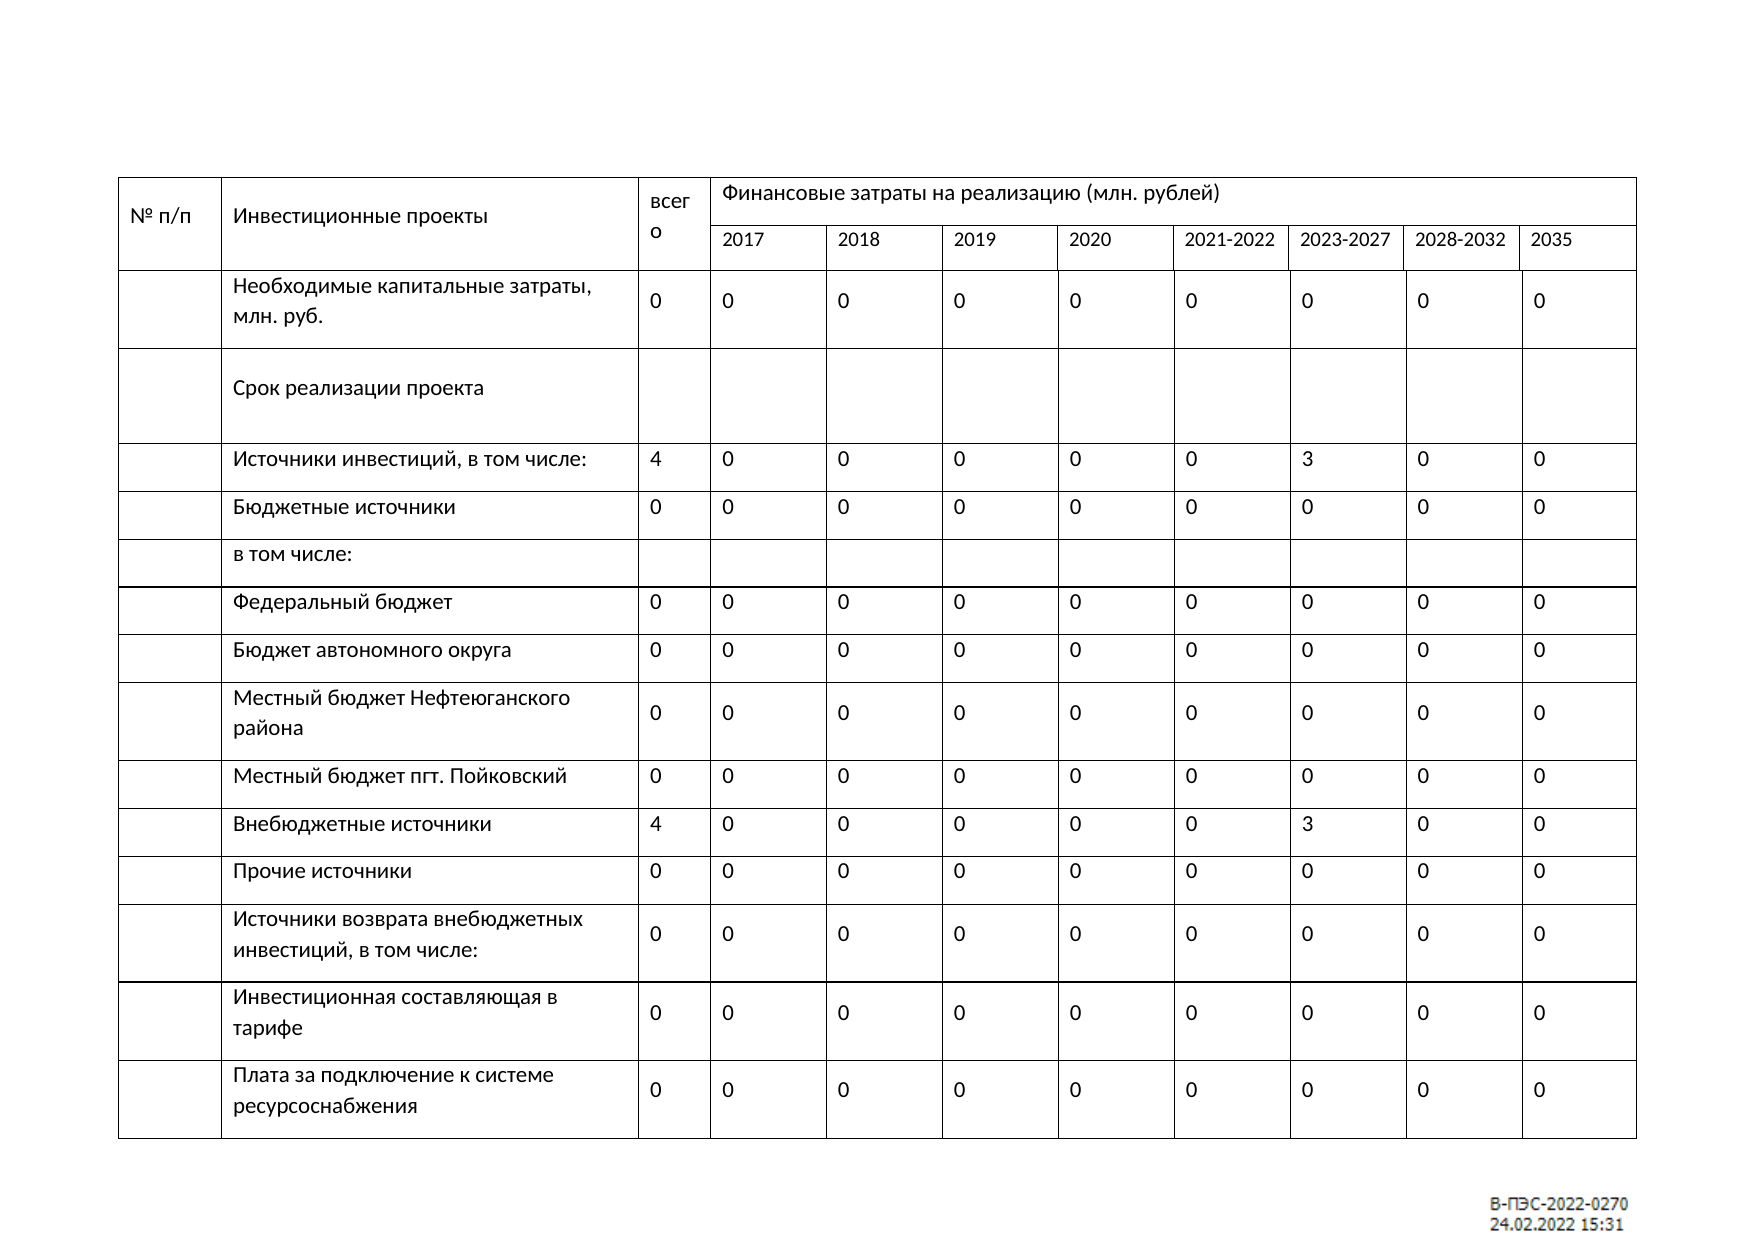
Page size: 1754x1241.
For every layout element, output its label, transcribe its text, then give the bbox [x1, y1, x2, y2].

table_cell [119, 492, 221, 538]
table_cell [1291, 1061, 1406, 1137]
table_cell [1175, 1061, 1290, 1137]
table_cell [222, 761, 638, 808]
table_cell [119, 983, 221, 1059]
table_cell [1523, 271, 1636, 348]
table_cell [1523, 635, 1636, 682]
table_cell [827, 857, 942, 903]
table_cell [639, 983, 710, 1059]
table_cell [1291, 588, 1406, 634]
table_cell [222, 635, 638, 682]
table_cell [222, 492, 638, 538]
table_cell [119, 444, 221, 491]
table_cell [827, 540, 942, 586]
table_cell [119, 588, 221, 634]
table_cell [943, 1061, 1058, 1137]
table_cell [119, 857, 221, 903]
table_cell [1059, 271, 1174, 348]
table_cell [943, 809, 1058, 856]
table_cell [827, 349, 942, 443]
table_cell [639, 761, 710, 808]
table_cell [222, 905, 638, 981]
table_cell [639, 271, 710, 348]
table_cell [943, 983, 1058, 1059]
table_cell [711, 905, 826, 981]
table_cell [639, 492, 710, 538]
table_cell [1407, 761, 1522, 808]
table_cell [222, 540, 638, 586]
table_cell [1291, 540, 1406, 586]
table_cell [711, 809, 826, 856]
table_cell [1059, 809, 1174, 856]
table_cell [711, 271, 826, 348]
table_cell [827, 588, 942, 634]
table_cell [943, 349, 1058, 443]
table_cell 2023-2027 [1289, 226, 1403, 270]
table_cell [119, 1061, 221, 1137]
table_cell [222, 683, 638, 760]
table_header Инвестиционные проекты [222, 178, 638, 270]
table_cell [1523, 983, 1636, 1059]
picture [1488, 1193, 1636, 1234]
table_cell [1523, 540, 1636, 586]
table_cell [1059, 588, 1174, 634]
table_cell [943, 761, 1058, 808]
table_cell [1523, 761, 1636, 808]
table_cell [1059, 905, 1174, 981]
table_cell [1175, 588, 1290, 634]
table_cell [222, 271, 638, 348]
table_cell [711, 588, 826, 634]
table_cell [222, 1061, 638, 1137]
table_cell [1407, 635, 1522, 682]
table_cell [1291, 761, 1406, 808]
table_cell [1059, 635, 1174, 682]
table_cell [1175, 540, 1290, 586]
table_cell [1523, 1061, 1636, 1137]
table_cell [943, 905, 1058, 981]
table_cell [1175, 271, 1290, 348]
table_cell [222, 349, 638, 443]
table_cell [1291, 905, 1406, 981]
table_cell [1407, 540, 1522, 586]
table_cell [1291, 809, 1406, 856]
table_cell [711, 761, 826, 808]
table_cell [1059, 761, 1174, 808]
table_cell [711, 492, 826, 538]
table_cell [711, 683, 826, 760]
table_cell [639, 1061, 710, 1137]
table_cell 2035 [1520, 226, 1636, 270]
table_header № п/п [119, 178, 221, 270]
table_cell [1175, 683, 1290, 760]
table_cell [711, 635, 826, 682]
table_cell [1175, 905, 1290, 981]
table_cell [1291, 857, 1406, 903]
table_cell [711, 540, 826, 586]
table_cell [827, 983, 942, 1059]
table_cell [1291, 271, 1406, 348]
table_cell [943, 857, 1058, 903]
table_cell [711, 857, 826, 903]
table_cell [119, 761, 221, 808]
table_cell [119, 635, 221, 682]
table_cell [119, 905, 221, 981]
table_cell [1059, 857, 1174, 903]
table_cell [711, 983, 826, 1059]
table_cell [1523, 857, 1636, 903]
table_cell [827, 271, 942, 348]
table_cell 2028-2032 [1404, 226, 1519, 270]
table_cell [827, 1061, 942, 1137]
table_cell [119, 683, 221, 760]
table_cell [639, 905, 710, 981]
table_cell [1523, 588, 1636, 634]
table_cell 2018 [827, 226, 942, 270]
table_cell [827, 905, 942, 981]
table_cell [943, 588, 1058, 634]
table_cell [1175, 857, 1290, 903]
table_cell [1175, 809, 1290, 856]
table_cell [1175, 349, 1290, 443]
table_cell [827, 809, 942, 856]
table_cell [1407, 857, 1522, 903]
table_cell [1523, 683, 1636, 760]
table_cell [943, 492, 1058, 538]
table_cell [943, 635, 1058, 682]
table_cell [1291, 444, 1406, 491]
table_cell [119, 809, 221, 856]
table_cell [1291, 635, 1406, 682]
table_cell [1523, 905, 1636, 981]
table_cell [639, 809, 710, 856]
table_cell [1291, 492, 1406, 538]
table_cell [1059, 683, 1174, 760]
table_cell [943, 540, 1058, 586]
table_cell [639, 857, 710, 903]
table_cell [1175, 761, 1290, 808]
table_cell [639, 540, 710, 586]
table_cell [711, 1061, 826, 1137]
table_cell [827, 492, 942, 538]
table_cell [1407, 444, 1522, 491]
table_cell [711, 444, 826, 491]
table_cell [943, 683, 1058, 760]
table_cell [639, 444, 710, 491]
table_cell 2021-2022 [1174, 226, 1288, 270]
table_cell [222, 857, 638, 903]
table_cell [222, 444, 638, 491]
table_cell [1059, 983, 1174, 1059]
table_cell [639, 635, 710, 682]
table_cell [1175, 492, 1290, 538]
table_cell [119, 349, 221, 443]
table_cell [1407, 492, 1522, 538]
table_cell 2017 [711, 226, 826, 270]
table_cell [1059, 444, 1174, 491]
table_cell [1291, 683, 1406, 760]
table_cell 2019 [943, 226, 1057, 270]
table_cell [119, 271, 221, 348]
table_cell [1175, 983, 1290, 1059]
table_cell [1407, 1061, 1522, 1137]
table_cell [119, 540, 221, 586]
table_cell 2020 [1058, 226, 1173, 270]
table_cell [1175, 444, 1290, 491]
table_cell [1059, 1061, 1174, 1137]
table_header Финансовые затраты на реализацию (млн. рублей) [711, 178, 1636, 225]
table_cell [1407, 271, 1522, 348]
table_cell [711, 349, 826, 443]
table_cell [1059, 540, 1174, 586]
table_header всего [639, 178, 710, 270]
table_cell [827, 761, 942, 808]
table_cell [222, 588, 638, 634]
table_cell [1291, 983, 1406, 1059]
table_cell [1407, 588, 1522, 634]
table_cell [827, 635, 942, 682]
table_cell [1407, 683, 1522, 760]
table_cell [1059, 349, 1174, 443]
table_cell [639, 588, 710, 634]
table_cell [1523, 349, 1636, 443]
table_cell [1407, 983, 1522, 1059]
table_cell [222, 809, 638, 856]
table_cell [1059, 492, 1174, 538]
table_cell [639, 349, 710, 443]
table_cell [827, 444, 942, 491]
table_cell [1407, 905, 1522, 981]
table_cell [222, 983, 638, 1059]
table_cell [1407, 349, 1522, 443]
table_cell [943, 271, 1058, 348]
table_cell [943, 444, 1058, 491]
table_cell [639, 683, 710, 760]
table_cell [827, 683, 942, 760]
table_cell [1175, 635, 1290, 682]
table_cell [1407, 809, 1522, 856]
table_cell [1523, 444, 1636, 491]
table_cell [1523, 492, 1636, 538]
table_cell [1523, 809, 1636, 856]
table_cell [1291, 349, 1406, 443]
